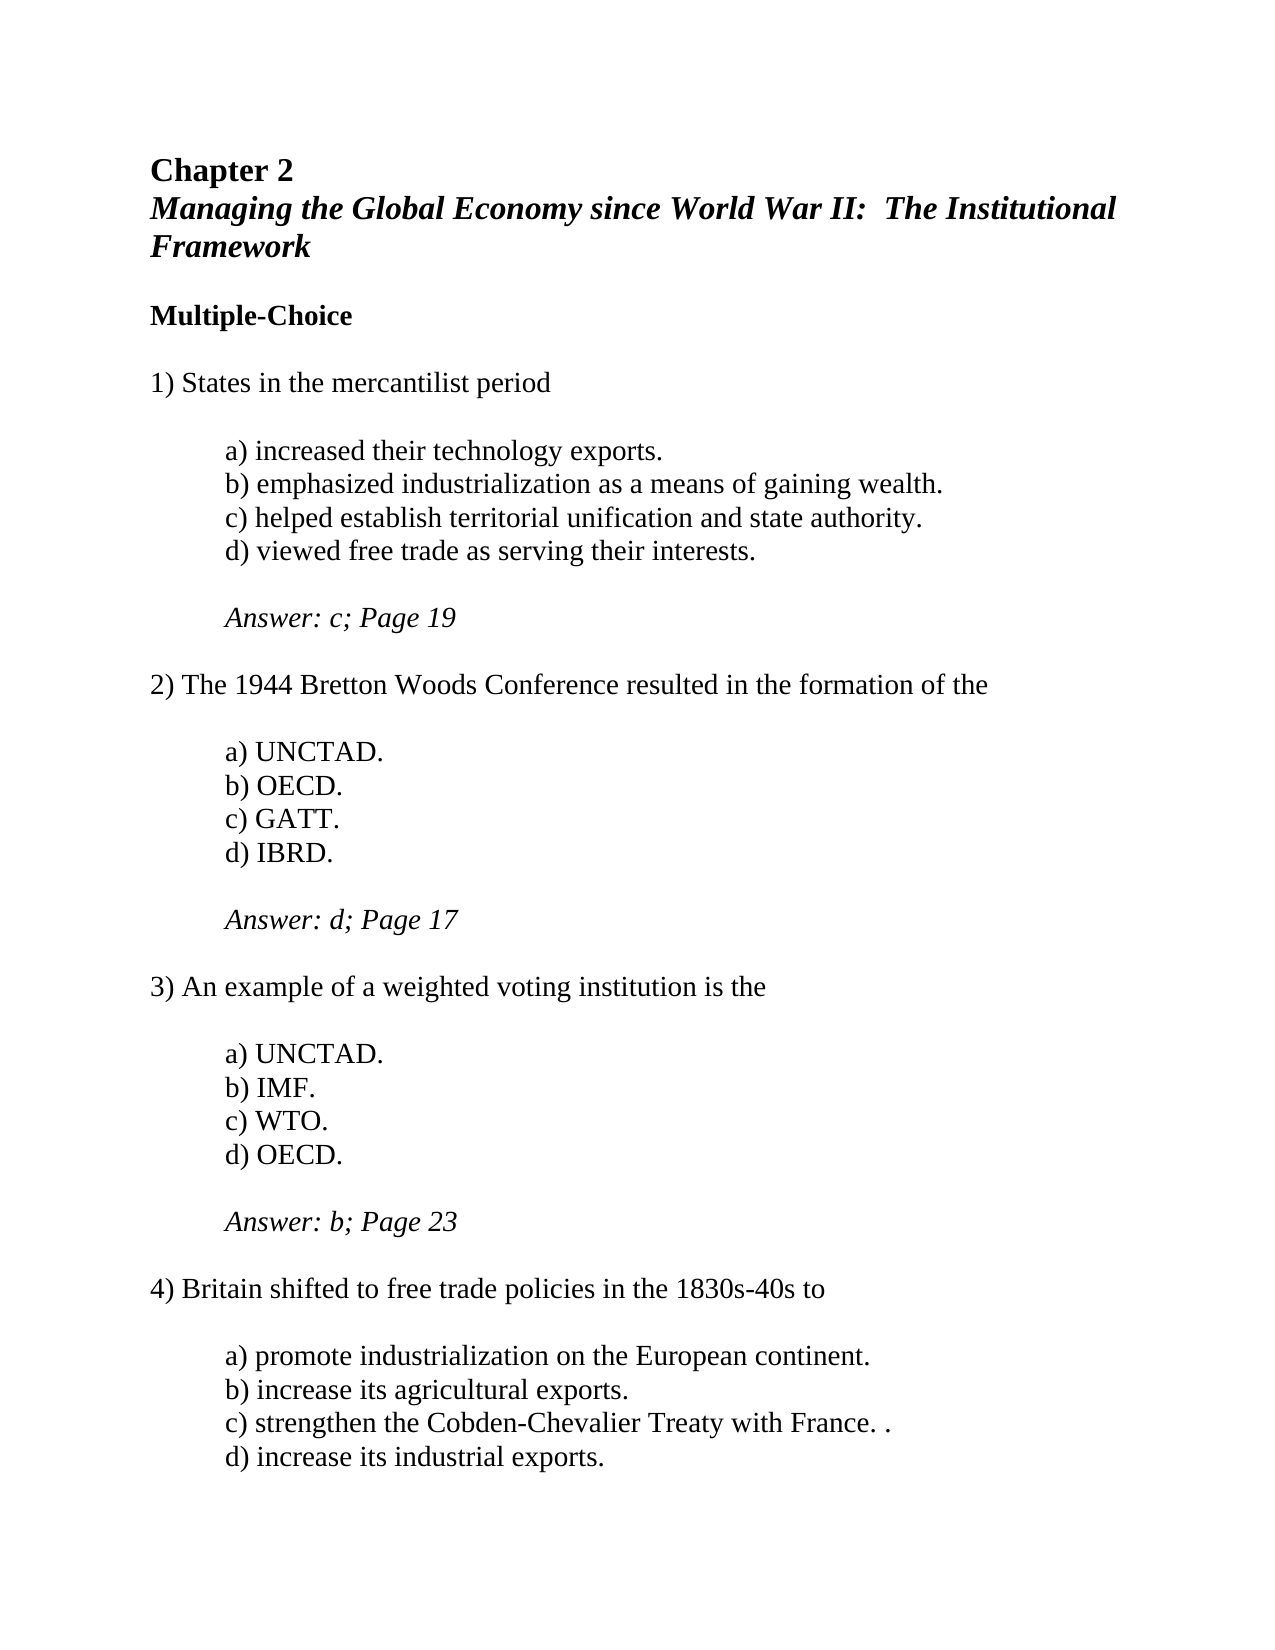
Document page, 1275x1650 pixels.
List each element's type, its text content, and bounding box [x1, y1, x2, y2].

text c) GATT. [150, 802, 1125, 835]
text Answer: c; Page 19 [150, 600, 1125, 634]
text Answer: b; Page 23 [150, 1204, 1125, 1238]
text c) WTO. [150, 1103, 1125, 1137]
text b) IMF. [150, 1070, 1125, 1103]
text a) UNCTAD. [150, 734, 1125, 768]
text 2) The 1944 Bretton Woods Conference resulted in the formation of the [150, 667, 1125, 701]
text a) increased their technology exports. [150, 433, 1125, 466]
text c) strengthen the Cobden-Chevalier Treaty with France. . [150, 1405, 1125, 1439]
text c) helped establish territorial unification and state authority. [150, 500, 1125, 533]
text d) IBRD. [150, 835, 1125, 869]
text d) increase its industrial exports. [150, 1439, 1125, 1472]
text d) OECD. [150, 1137, 1125, 1171]
text Managing the Global Economy since World War II: The Institutional Framework [150, 188, 1125, 265]
text 4) Britain shifted to free trade policies in the 1830s-40s to [150, 1271, 1125, 1305]
text a) promote industrialization on the European continent. [150, 1338, 1125, 1372]
text Answer: d; Page 17 [150, 902, 1125, 936]
text 3) An example of a weighted voting institution is the [150, 969, 1125, 1003]
text b) OECD. [150, 768, 1125, 802]
text a) UNCTAD. [150, 1036, 1125, 1070]
text d) viewed free trade as serving their interests. [150, 533, 1125, 567]
text 1) States in the mercantilist period [150, 366, 1125, 399]
text b) emphasized industrialization as a means of gaining wealth. [150, 466, 1125, 500]
text b) increase its agricultural exports. [150, 1372, 1125, 1405]
text Multiple-Choice [150, 298, 1125, 332]
text Chapter 2 [150, 150, 1125, 188]
